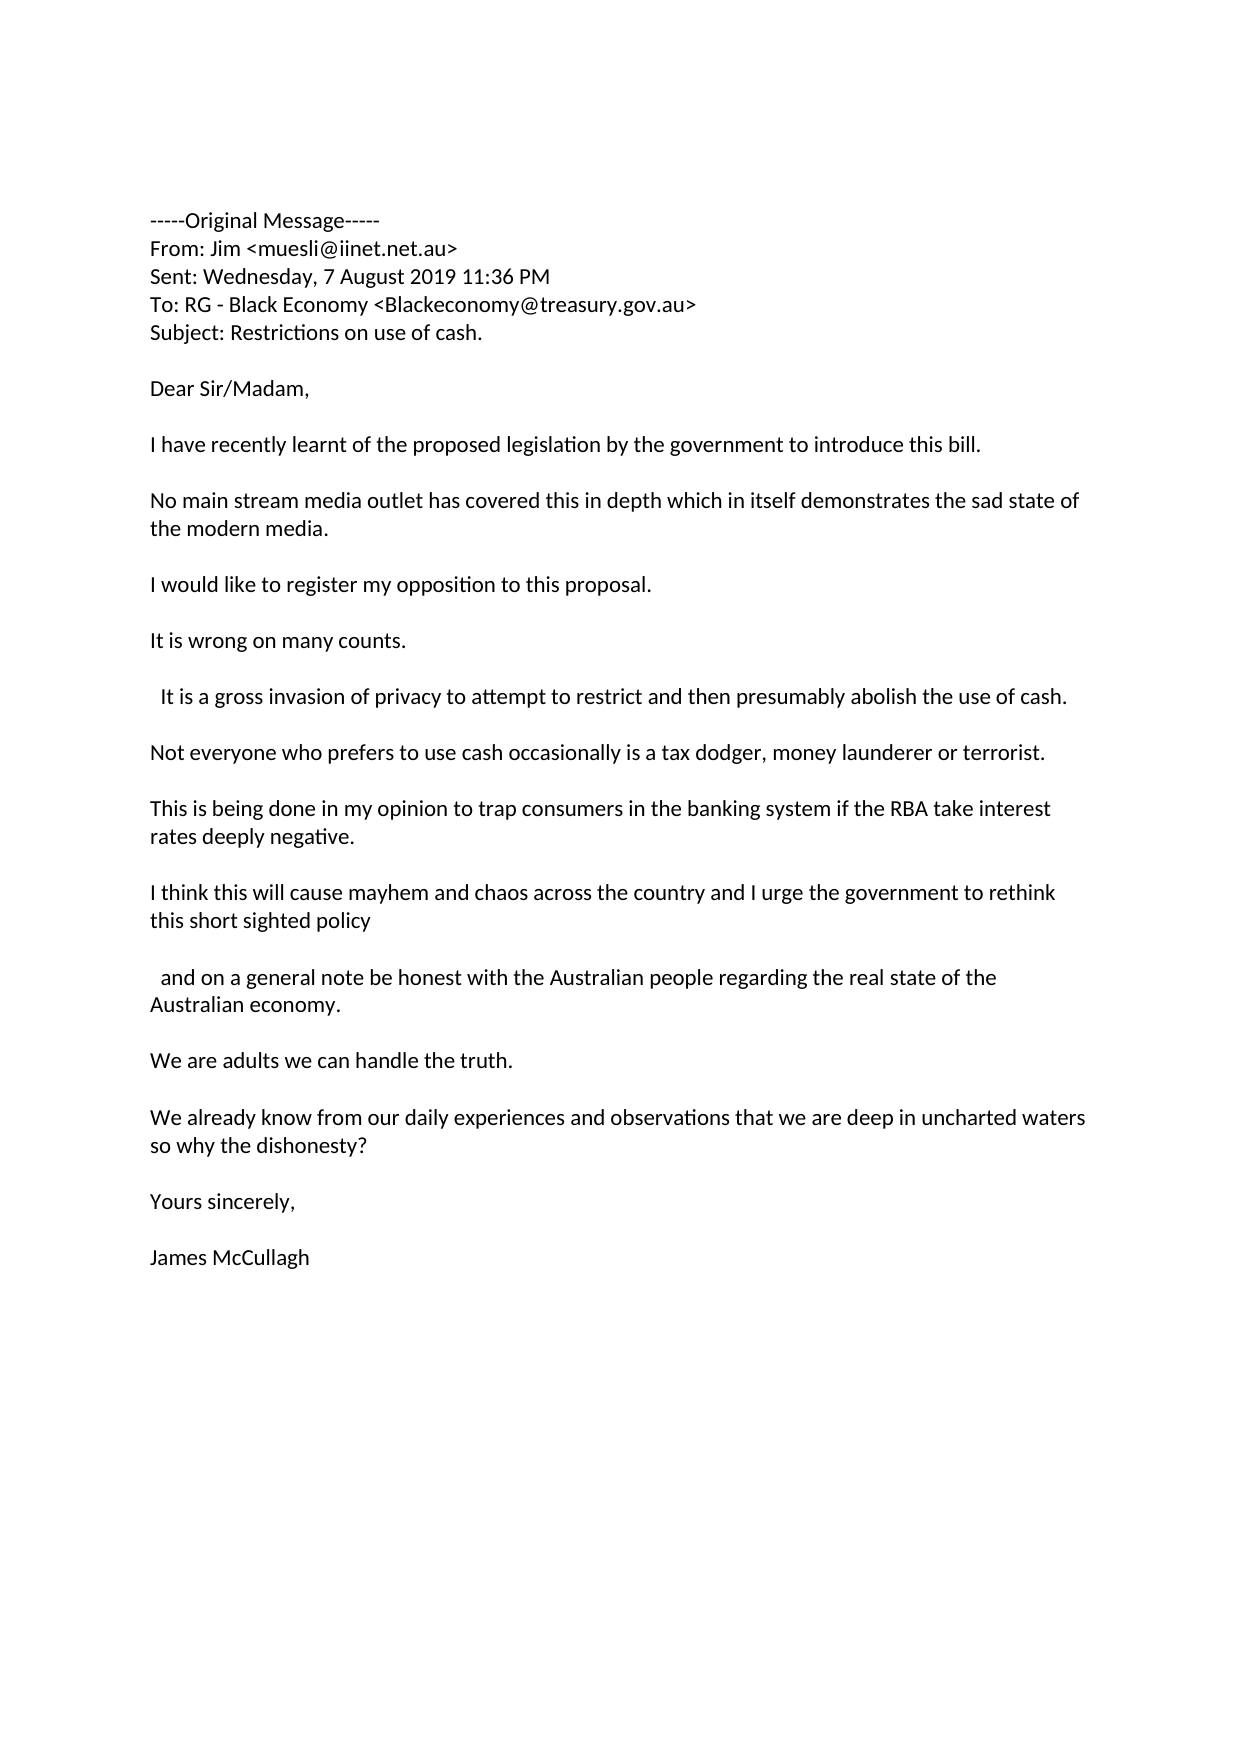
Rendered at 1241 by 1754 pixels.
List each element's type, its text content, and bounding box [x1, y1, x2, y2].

text No main stream media outlet has covered this in depth which in itself demonstrates the sad state of the modern media. [150, 486, 1090, 542]
text We already know from our daily experiences and observations that we are deep in uncharted waters so why the dishonesty? [150, 1103, 1090, 1159]
text I would like to register my opposition to this proposal. [150, 570, 1090, 598]
text Dear Sir/Madam, [150, 374, 1090, 402]
text James McCullagh [150, 1243, 1090, 1271]
text I think this will cause mayhem and chaos across the country and I urge the government to rethink this short sighted policy [150, 878, 1090, 934]
text Yours sincerely, [150, 1187, 1090, 1215]
text This is being done in my opinion to trap consumers in the banking system if the RBA take interest rates deeply negative. [150, 794, 1090, 851]
text It is wrong on many counts. [150, 626, 1090, 654]
text and on a general note be honest with the Australian people regarding the real state of the Australian economy. [150, 963, 1090, 1019]
text I have recently learnt of the proposed legislation by the government to introduce this bill. [150, 430, 1090, 458]
text -----Original Message----- From: Jim <muesli@iinet.net.au> Sent: Wednesday, 7 August 2019 11:36 PM To: RG - Black Economy <Blackeconomy@treasury.gov.au> Subject: Restrictions on use of cash. [150, 206, 1090, 346]
text We are adults we can handle the truth. [150, 1047, 1090, 1075]
text It is a gross invasion of privacy to attempt to restrict and then presumably abolish the use of cash. [150, 682, 1090, 710]
text Not everyone who prefers to use cash occasionally is a tax dodger, money launderer or terrorist. [150, 738, 1090, 766]
